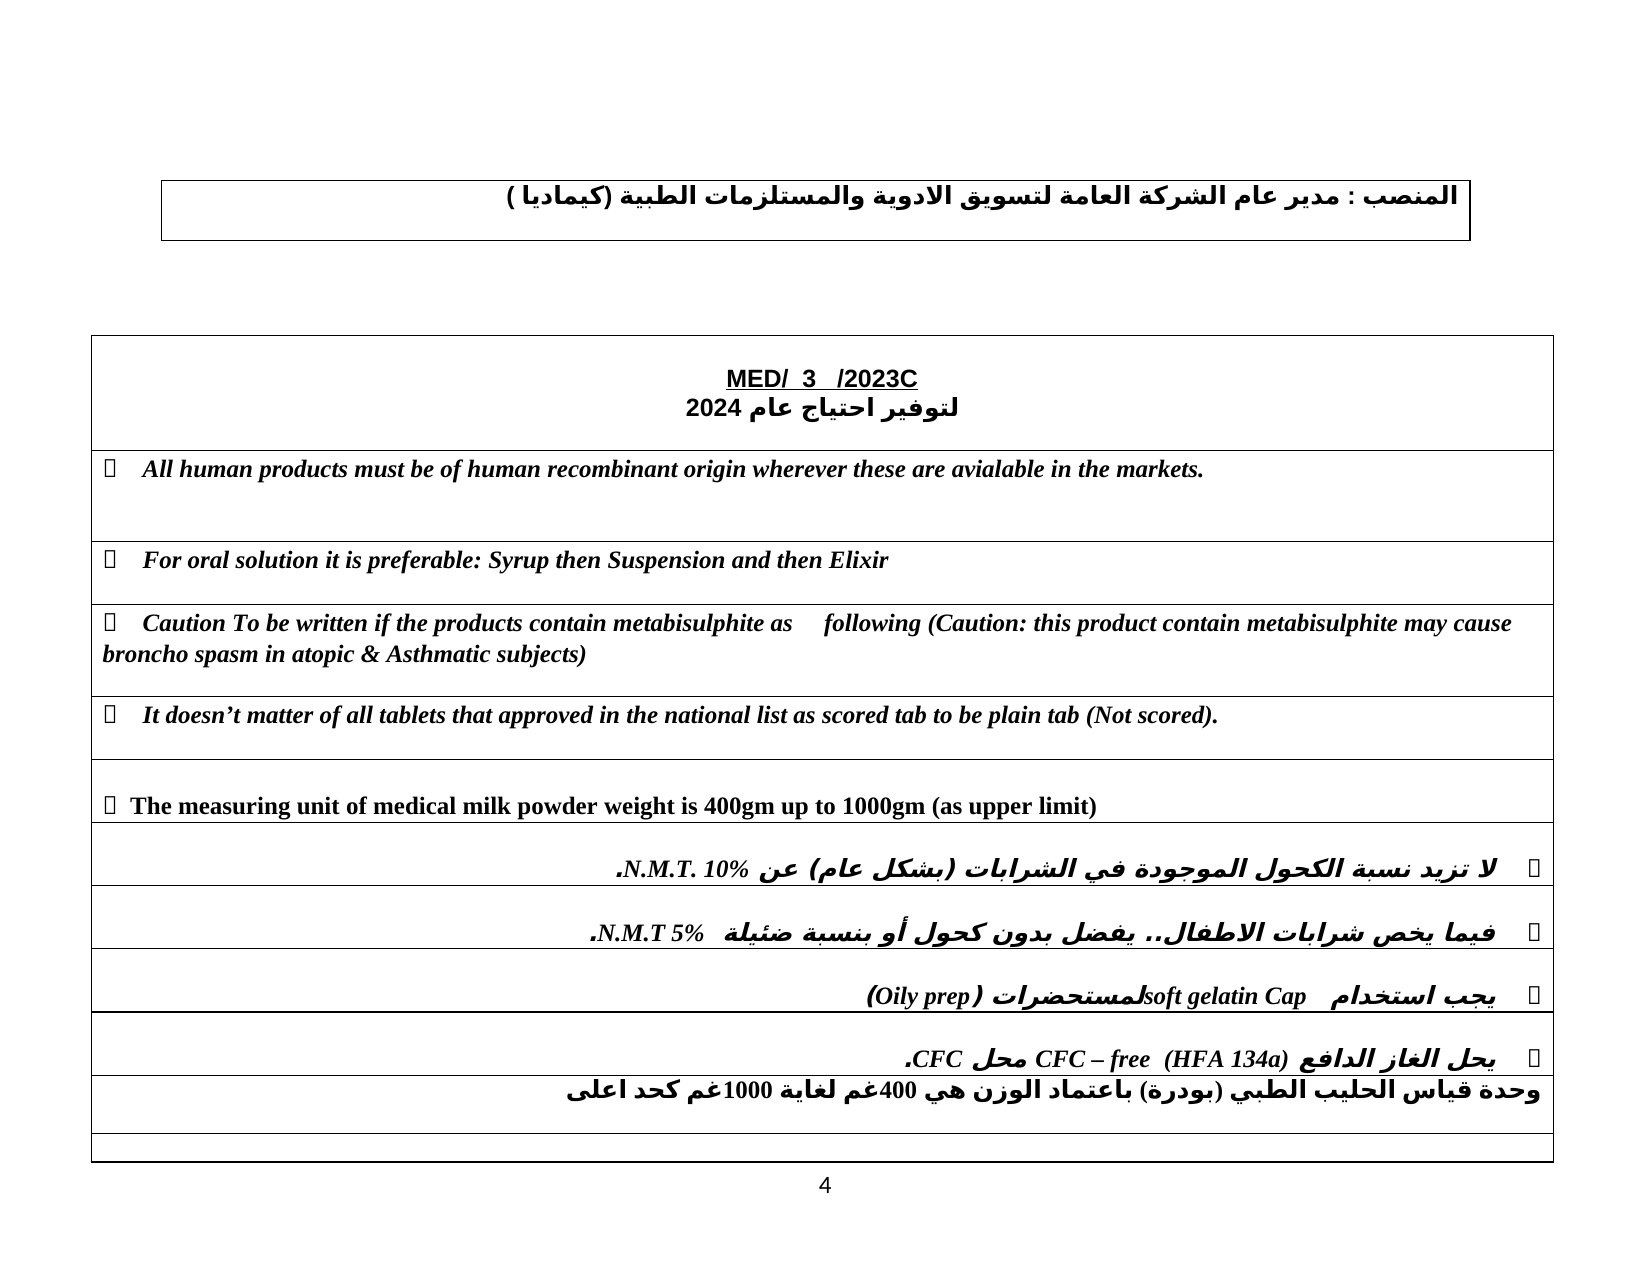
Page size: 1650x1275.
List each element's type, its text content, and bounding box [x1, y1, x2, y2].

table_cell  Caution To be written if the products contain metabisulphite as following (Caution: this product contain metabisulphite may cause broncho spasm in atopic & Asthmatic subjects) [92, 605, 1553, 696]
table_cell  يجب استخدام soft gelatin Capلمستحضرات (Oily prep) [92, 949, 1553, 1011]
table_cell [92, 1134, 1553, 1161]
table_cell وحدة قياس الحليب الطبي (بودرة) باعتماد الوزن هي 400غم لغاية 1000غم كحد اعلى [92, 1076, 1553, 1132]
table_header MED/ 3 /2023C لتوفير احتياج عام 2024 [92, 336, 1553, 450]
table_cell  The measuring unit of medical milk powder weight is 400gm up to 1000gm (as upper limit) [92, 760, 1553, 822]
table_cell  فيما يخص شرابات الاطفال.. يفضل بدون كحول أو بنسبة ضئيلة N.M.T 5%. [92, 886, 1553, 948]
table_cell  It doesn’t matter of all tablets that approved in the national list as scored tab to be plain tab (Not scored). [92, 697, 1553, 759]
table_cell  لا تزيد نسبة الكحول الموجودة في الشرابات (بشكل عام) عن N.M.T. 10%. [92, 823, 1553, 885]
table_cell المنصب : مدير عام الشركة العامة لتسويق الادوية والمستلزمات الطبية (كيماديا ) [162, 181, 1469, 240]
table_cell  For oral solution it is preferable: Syrup then Suspension and then Elixir [92, 542, 1553, 604]
table_cell  All human products must be of human recombinant origin wherever these are avialable in the markets. [92, 451, 1553, 541]
table_cell  يحل الغاز الدافع CFC – free (HFA 134a) محل CFC. [92, 1013, 1553, 1074]
